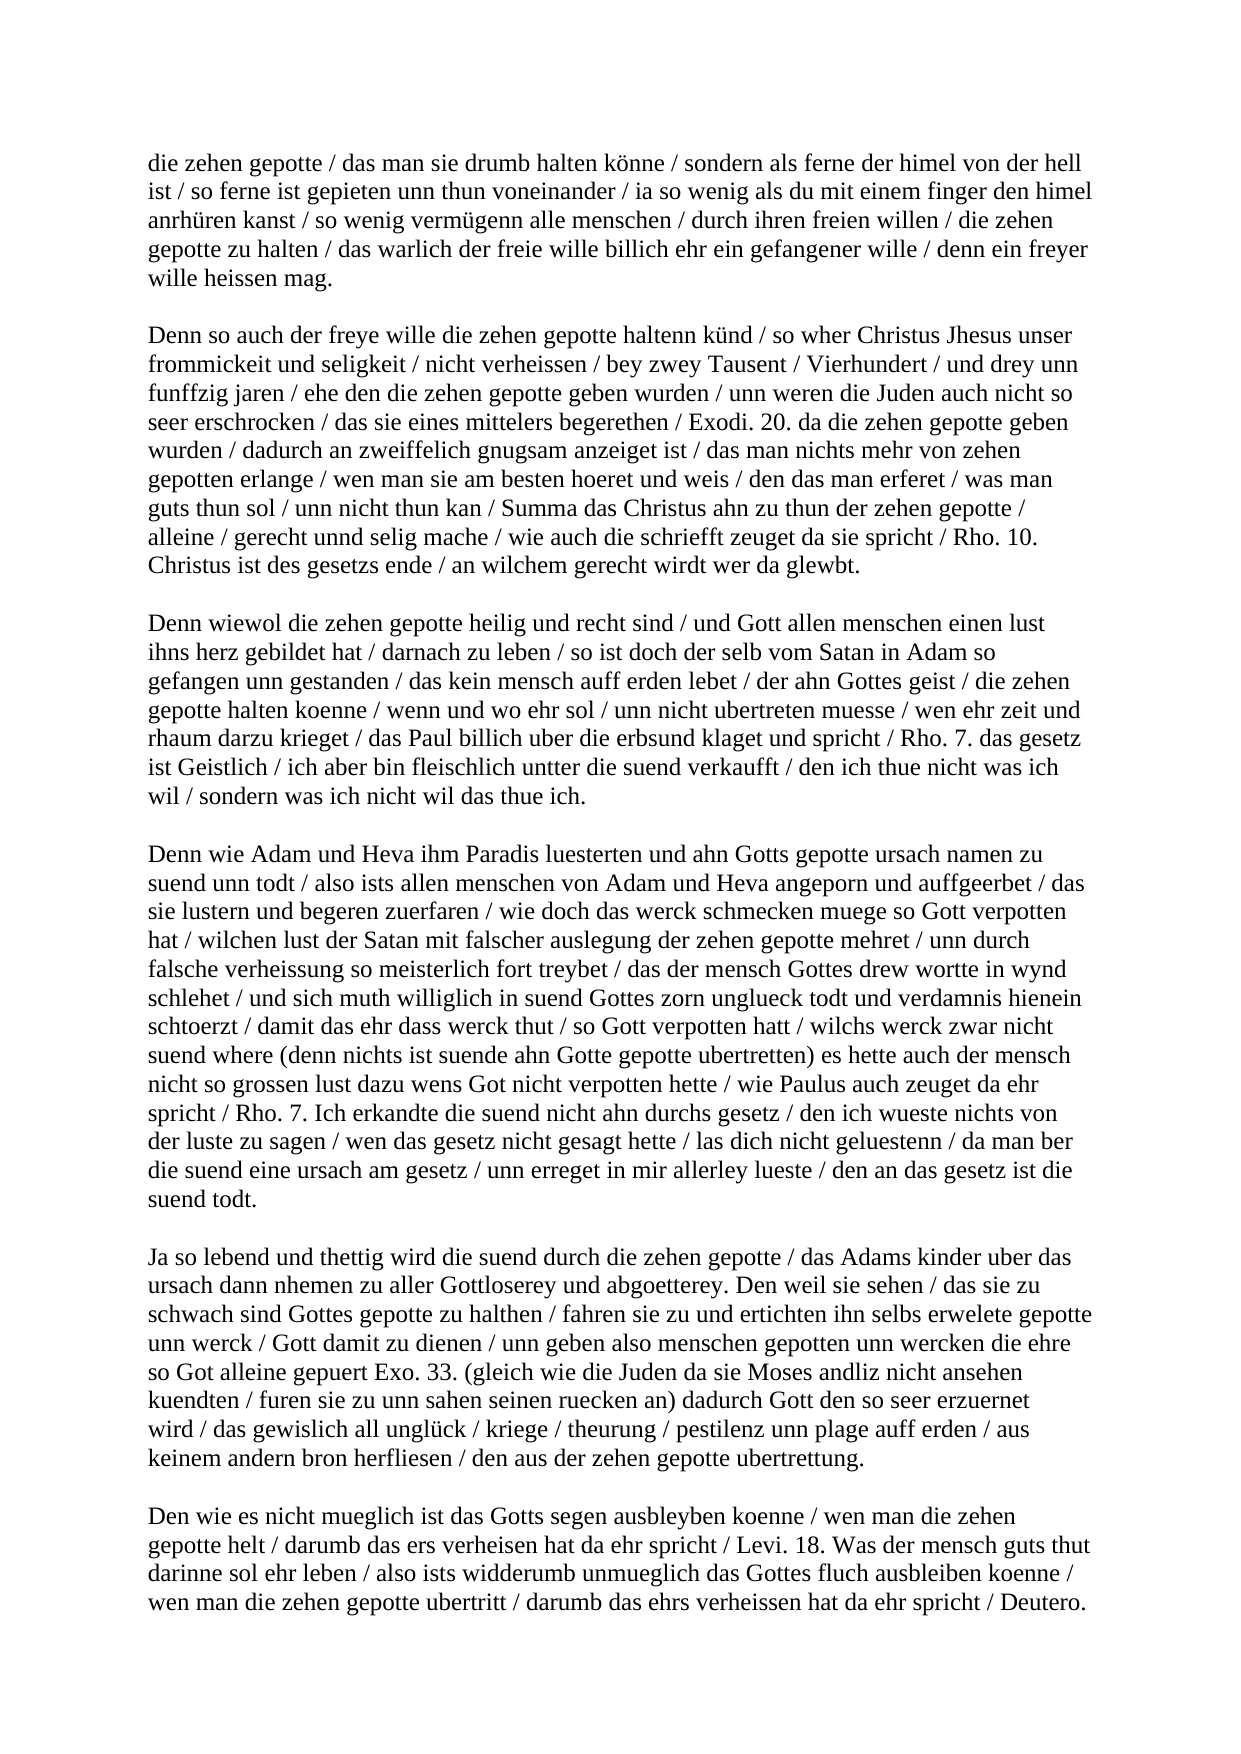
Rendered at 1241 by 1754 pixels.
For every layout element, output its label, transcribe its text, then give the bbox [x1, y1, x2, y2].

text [148, 1501, 1093, 1616]
text Denn so auch der freye wille die zehen gepotte haltenn künd / so wher Christus Jhesus unser frommickeit und seligkeit / nicht verheissen / bey zwey Tausent / Vierhundert / und drey unn funffzig jaren / ehe den die zehen gepotte geben wurden / unn weren die Juden auch nicht so seer erschrocken / das sie eines mittelers begerethen / Exodi. 20. da die zehen gepotte geben wurden / dadurch an zweiffelich gnugsam anzeiget ist / das man nichts mehr von zehen gepotten erlange / wen man sie am besten hoeret und weis / den das man erferet / was man guts thun sol / unn nicht thun kan / Summa das Christus ahn zu thun der zehen gepotte / alleine / gerecht unnd selig mache / wie auch die schriefft zeuget da sie spricht / Rho. 10. Christus ist des gesetzs ende / an wilchem gerecht wirdt wer da glewbt. [148, 321, 1093, 579]
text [148, 148, 1093, 291]
text Denn wie Adam und Heva ihm Paradis luesterten und ahn Gotts gepotte ursach namen zu suend unn todt / also ists allen menschen von Adam und Heva angeporn und auffgeerbet / das sie lustern und begeren zuerfaren / wie doch das werck schmecken muege so Gott verpotten hat / wilchen lust der Satan mit falscher auslegung der zehen gepotte mehret / unn durch falsche verheissung so meisterlich fort treybet / das der mensch Gottes drew wortte in wynd schlehet / und sich muth williglich in suend Gottes zorn unglueck todt und verdamnis hienein schtoerzt / damit das ehr dass werck thut / so Gott verpotten hatt / wilchs werck zwar nicht suend where (denn nichts ist suende ahn Gotte gepotte ubertretten) es hette auch der mensch nicht so grossen lust dazu wens Got nicht verpotten hette / wie Paulus auch zeuget da ehr spricht / Rho. 7. Ich erkandte die suend nicht ahn durchs gesetz / den ich wueste nichts von der luste zu sagen / wen das gesetz nicht gesagt hette / las dich nicht geluestenn / da man ber die suend eine ursach am gesetz / unn erreget in mir allerley lueste / den an das gesetz ist die suend todt. [148, 839, 1093, 1213]
text Ja so lebend und thettig wird die suend durch die zehen gepotte / das Adams kinder uber das ursach dann nhemen zu aller Gottloserey und abgoetterey. Den weil sie sehen / das sie zu schwach sind Gottes gepotte zu halthen / fahren sie zu und ertichten ihn selbs erwelete gepotte unn werck / Gott damit zu dienen / unn geben also menschen gepotten unn wercken die ehre so Got alleine gepuert Exo. 33. (gleich wie die Juden da sie Moses andliz nicht ansehen kuendten / furen sie zu unn sahen seinen ruecken an) dadurch Gott den so seer erzuernet wird / das gewislich all unglück / kriege / theurung / pestilenz unn plage auff erden / aus keinem andern bron herfliesen / den aus der zehen gepotte ubertrettung. [148, 1242, 1093, 1472]
text Denn wiewol die zehen gepotte heilig und recht sind / und Gott allen menschen einen lust ihns herz gebildet hat / darnach zu leben / so ist doch der selb vom Satan in Adam so gefangen unn gestanden / das kein mensch auff erden lebet / der ahn Gottes geist / die zehen gepotte halten koenne / wenn und wo ehr sol / unn nicht ubertreten muesse / wen ehr zeit und rhaum darzu krieget / das Paul billich uber die erbsund klaget und spricht / Rho. 7. das gesetz ist Geistlich / ich aber bin fleischlich untter die suend verkaufft / den ich thue nicht was ich wil / sondern was ich nicht wil das thue ich. [148, 608, 1093, 810]
